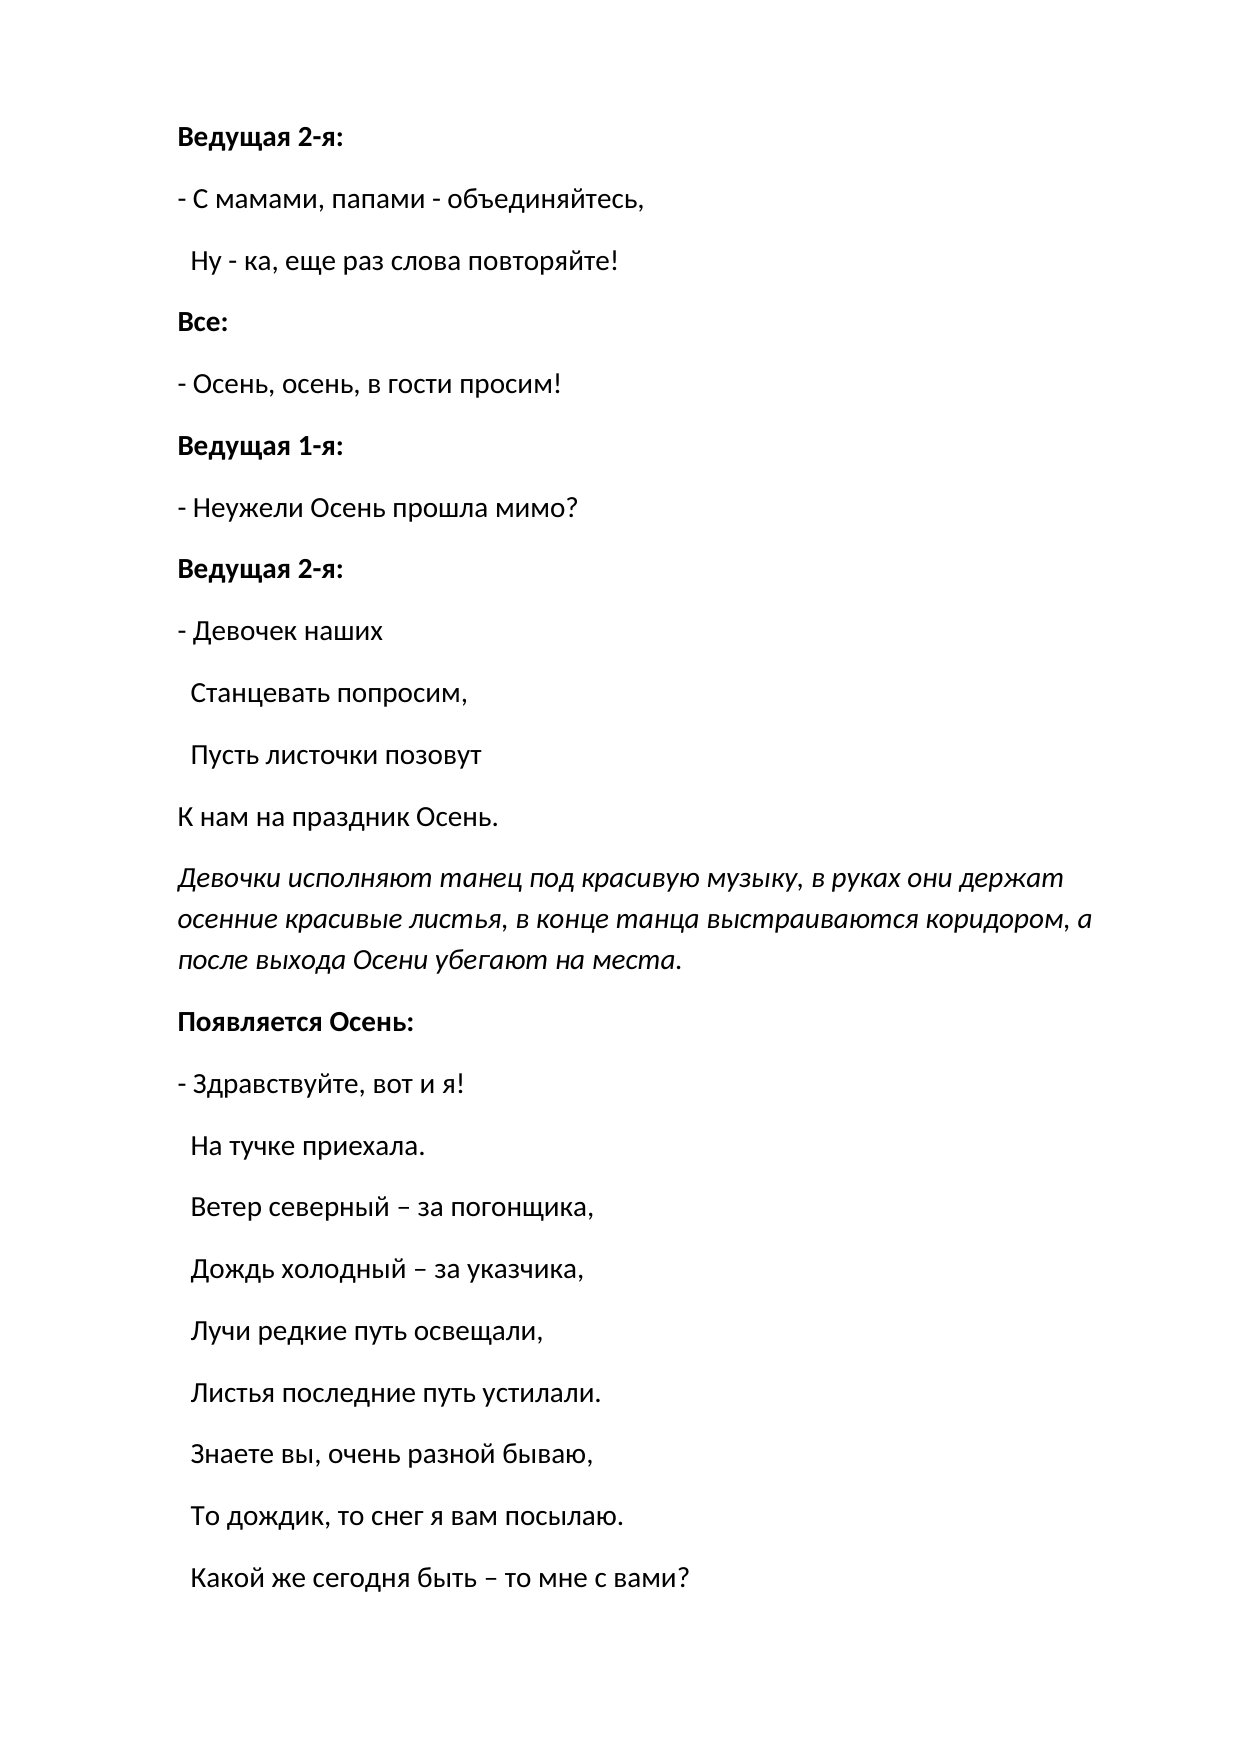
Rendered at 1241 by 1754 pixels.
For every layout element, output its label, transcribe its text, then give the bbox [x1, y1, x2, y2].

text Лучи редкие путь освещали, [177, 1312, 1152, 1347]
text Какой же сегодня быть – то мне с вами? [177, 1559, 1152, 1594]
text - С мамами, папами - объединяйтесь, [177, 180, 1152, 216]
text Девочки исполняют танец под красивую музыку, в руках они держат осенние красивые листья, в конце танца выстраиваются коридором, а после выхода Осени убегают на места. [177, 859, 1152, 977]
text Знаете вы, очень разной бываю, [177, 1435, 1152, 1471]
text Ветер северный – за погонщика, [177, 1188, 1152, 1224]
text Пусть листочки позовут [177, 736, 1152, 771]
text Листья последние путь устилали. [177, 1374, 1152, 1409]
text Ну - ка, еще раз слова повторяйте! [177, 242, 1152, 277]
text Все: [177, 303, 1152, 339]
text - Здравствуйте, вот и я! [177, 1065, 1152, 1100]
text Дождь холодный – за указчика, [177, 1250, 1152, 1286]
text - Девочек наших [177, 612, 1152, 648]
text - Осень, осень, в гости просим! [177, 365, 1152, 401]
text На тучке приехала. [177, 1127, 1152, 1162]
text Станцевать попросим, [177, 674, 1152, 710]
text Ведущая 2-я: [177, 551, 1152, 586]
text Появляется Осень: [177, 1003, 1152, 1039]
text К нам на праздник Осень. [177, 798, 1152, 833]
text То дождик, то снег я вам посылаю. [177, 1497, 1152, 1533]
text - Неужели Осень прошла мимо? [177, 489, 1152, 524]
text Ведущая 2-я: [177, 118, 1152, 154]
text Ведущая 1-я: [177, 427, 1152, 463]
